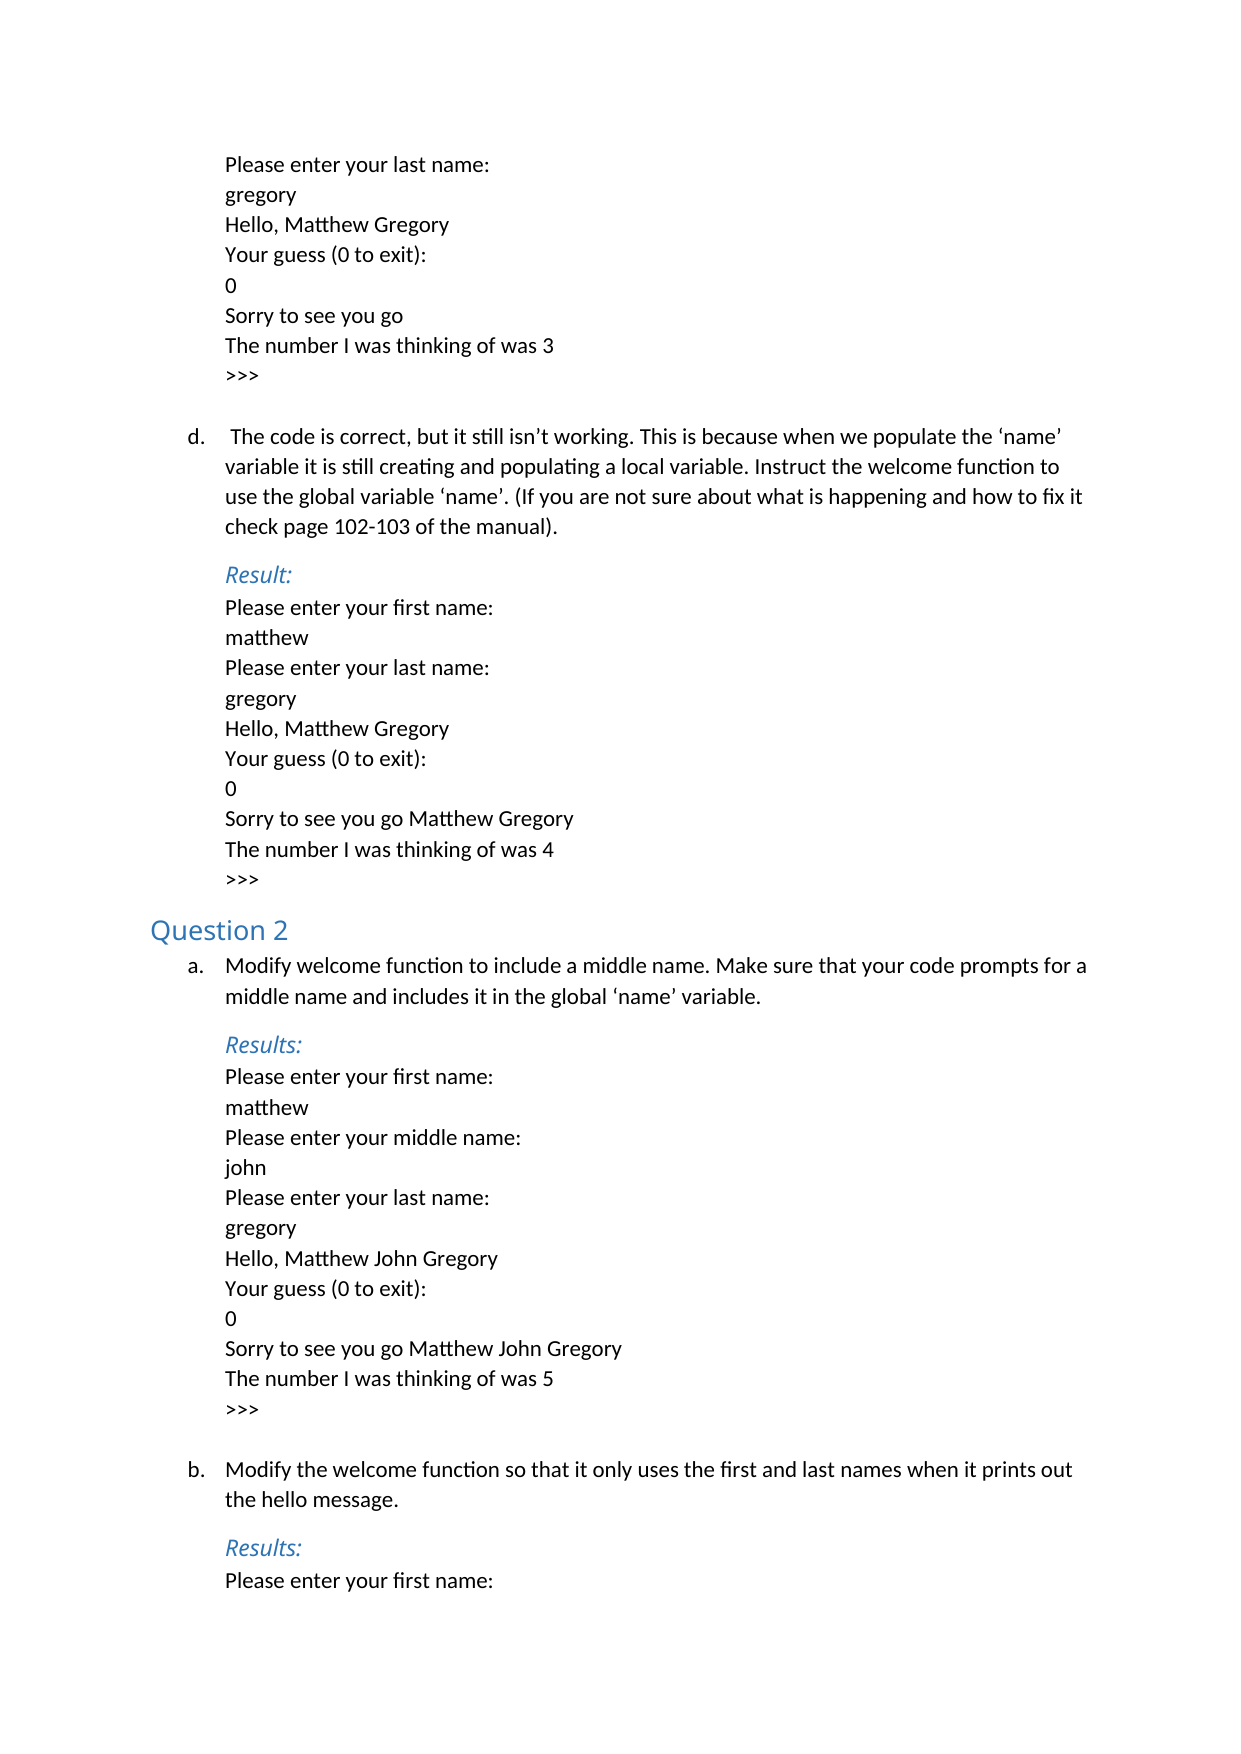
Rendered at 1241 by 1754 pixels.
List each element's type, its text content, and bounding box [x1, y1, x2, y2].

list Please enter your first name: [225, 593, 1090, 621]
subtitle Results: [225, 1532, 1090, 1563]
list Please enter your middle name: [225, 1123, 1090, 1151]
list >>> [225, 361, 1090, 389]
list matthew [225, 1093, 1090, 1121]
list Please enter your last name: [225, 150, 1090, 178]
list Hello, Matthew Gregory [225, 714, 1090, 742]
list Please enter your first name: [225, 1566, 1090, 1594]
subtitle Results: [225, 1029, 1090, 1060]
list 0 [225, 1304, 1090, 1332]
subtitle Result: [225, 559, 1090, 591]
list Please enter your first name: [225, 1062, 1090, 1091]
list Your guess (0 to exit): [225, 241, 1090, 269]
list The number I was thinking of was 5 [225, 1364, 1090, 1393]
list Please enter your last name: [225, 653, 1090, 682]
list gregory [225, 684, 1090, 712]
list Your guess (0 to exit): [225, 744, 1090, 772]
list Sorry to see you go [225, 301, 1090, 329]
list Sorry to see you go Matthew Gregory [225, 804, 1090, 833]
list Sorry to see you go Matthew John Gregory [225, 1334, 1090, 1362]
list matthew [225, 623, 1090, 651]
list gregory [225, 180, 1090, 208]
list Modify the welcome function so that it only uses the first and last names when it prints out the hello message. [187, 1455, 1090, 1513]
list The number I was thinking of was 4 [225, 835, 1090, 863]
subtitle Question 2 [150, 912, 1090, 949]
list Please enter your last name: [225, 1183, 1090, 1211]
list Hello, Matthew Gregory [225, 210, 1090, 238]
list Hello, Matthew John Gregory [225, 1244, 1090, 1272]
list The number I was thinking of was 3 [225, 331, 1090, 359]
list 0 [225, 774, 1090, 802]
list Modify welcome function to include a middle name. Make sure that your code prompts for a middle name and includes it in the global ‘name’ variable. [187, 952, 1090, 1010]
list >>> [225, 1395, 1090, 1423]
list >>> [225, 865, 1090, 893]
list 0 [225, 271, 1090, 299]
list gregory [225, 1213, 1090, 1242]
list Your guess (0 to exit): [225, 1274, 1090, 1302]
list john [225, 1153, 1090, 1181]
list The code is correct, but it still isn’t working. This is because when we populate the ‘name’ variable it is still creating and populating a local variable. Instruct the welcome function to use the global variable ‘name’. (If you are not sure about what is happening and how to fix it check page 102-103 of the manual). [187, 422, 1090, 541]
